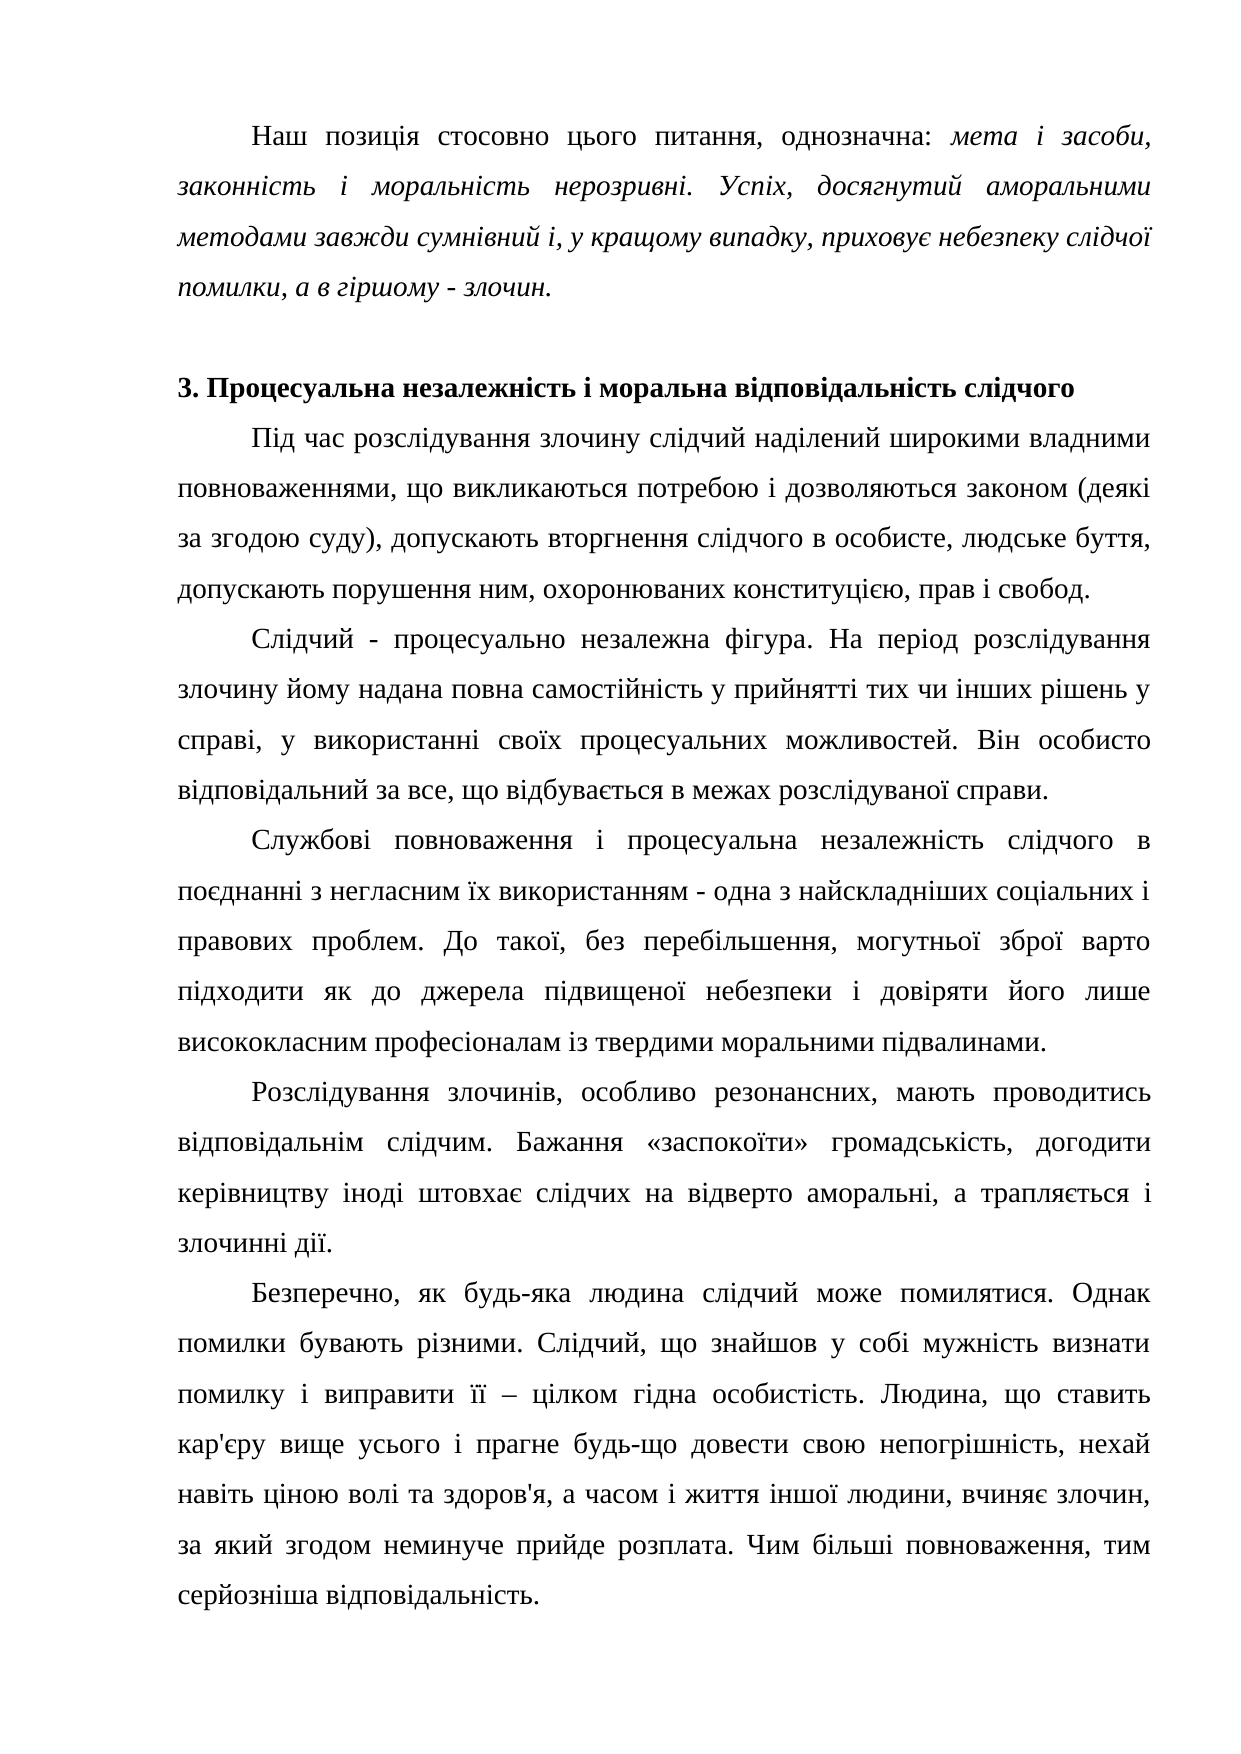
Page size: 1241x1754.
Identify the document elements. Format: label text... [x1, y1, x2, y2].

text 3. Процесуальна незалежність і моральна відповідальність слідчого [177, 370, 1152, 403]
text Під час розслідування злочину слідчий наділений широкими владними повноваженнями, що викликаються потребою і дозволяються законом (деякі за згодою суду), допускають вторгнення слідчого в особисте, людське буття, допускають порушення ним, охоронюваних конституцією, прав і свобод. [177, 420, 1152, 604]
text Слідчий - процесуально незалежна фігура. На період розслідування злочину йому надана повна самостійність у прийнятті тих чи інших рішень у справі, у використанні своїх процесуальних можливостей. Він особисто відповідальний за все, що відбувається в межах розслідуваної справи. [177, 621, 1152, 806]
text Службові повноваження і процесуальна незалежність слідчого в поєднанні з негласним їх використанням - одна з найскладніших соціальних і правових проблем. До такої, без перебільшення, могутньої зброї варто підходити як до джерела підвищеної небезпеки і довіряти його лише висококласним професіоналам із твердими моральними підвалинами. [177, 822, 1152, 1057]
text Наш позиція стосовно цього питання, однозначна: мета і засоби, законність і моральність нерозривні. Успіх, досягнутий аморальними методами завжди сумнівний і, у кращому випадку, приховує небезпеку слідчої помилки, а в гіршому - злочин. [177, 118, 1152, 303]
text Безперечно, як будь-яка людина слідчий може помилятися. Однак помилки бувають різними. Слідчий, що знайшов у собі мужність визнати помилку і виправити її – цілком гідна особистість. Людина, що ставить кар'єру вище усього і прагне будь-що довести свою непогрішність, нехай навіть ціною волі та здоров'я, а часом і життя іншої людини, вчиняє злочин, за який згодом неминуче прийде розплата. Чим більші повноваження, тим серйозніша відповідальність. [177, 1275, 1152, 1611]
text Розслідування злочинів, особливо резонансних, мають проводитись відповідальнім слідчим. Бажання «заспокоїти» громадськість, догодити керівництву іноді штовхає слідчих на відверто аморальні, а трапляється і злочинні дії. [177, 1074, 1152, 1258]
